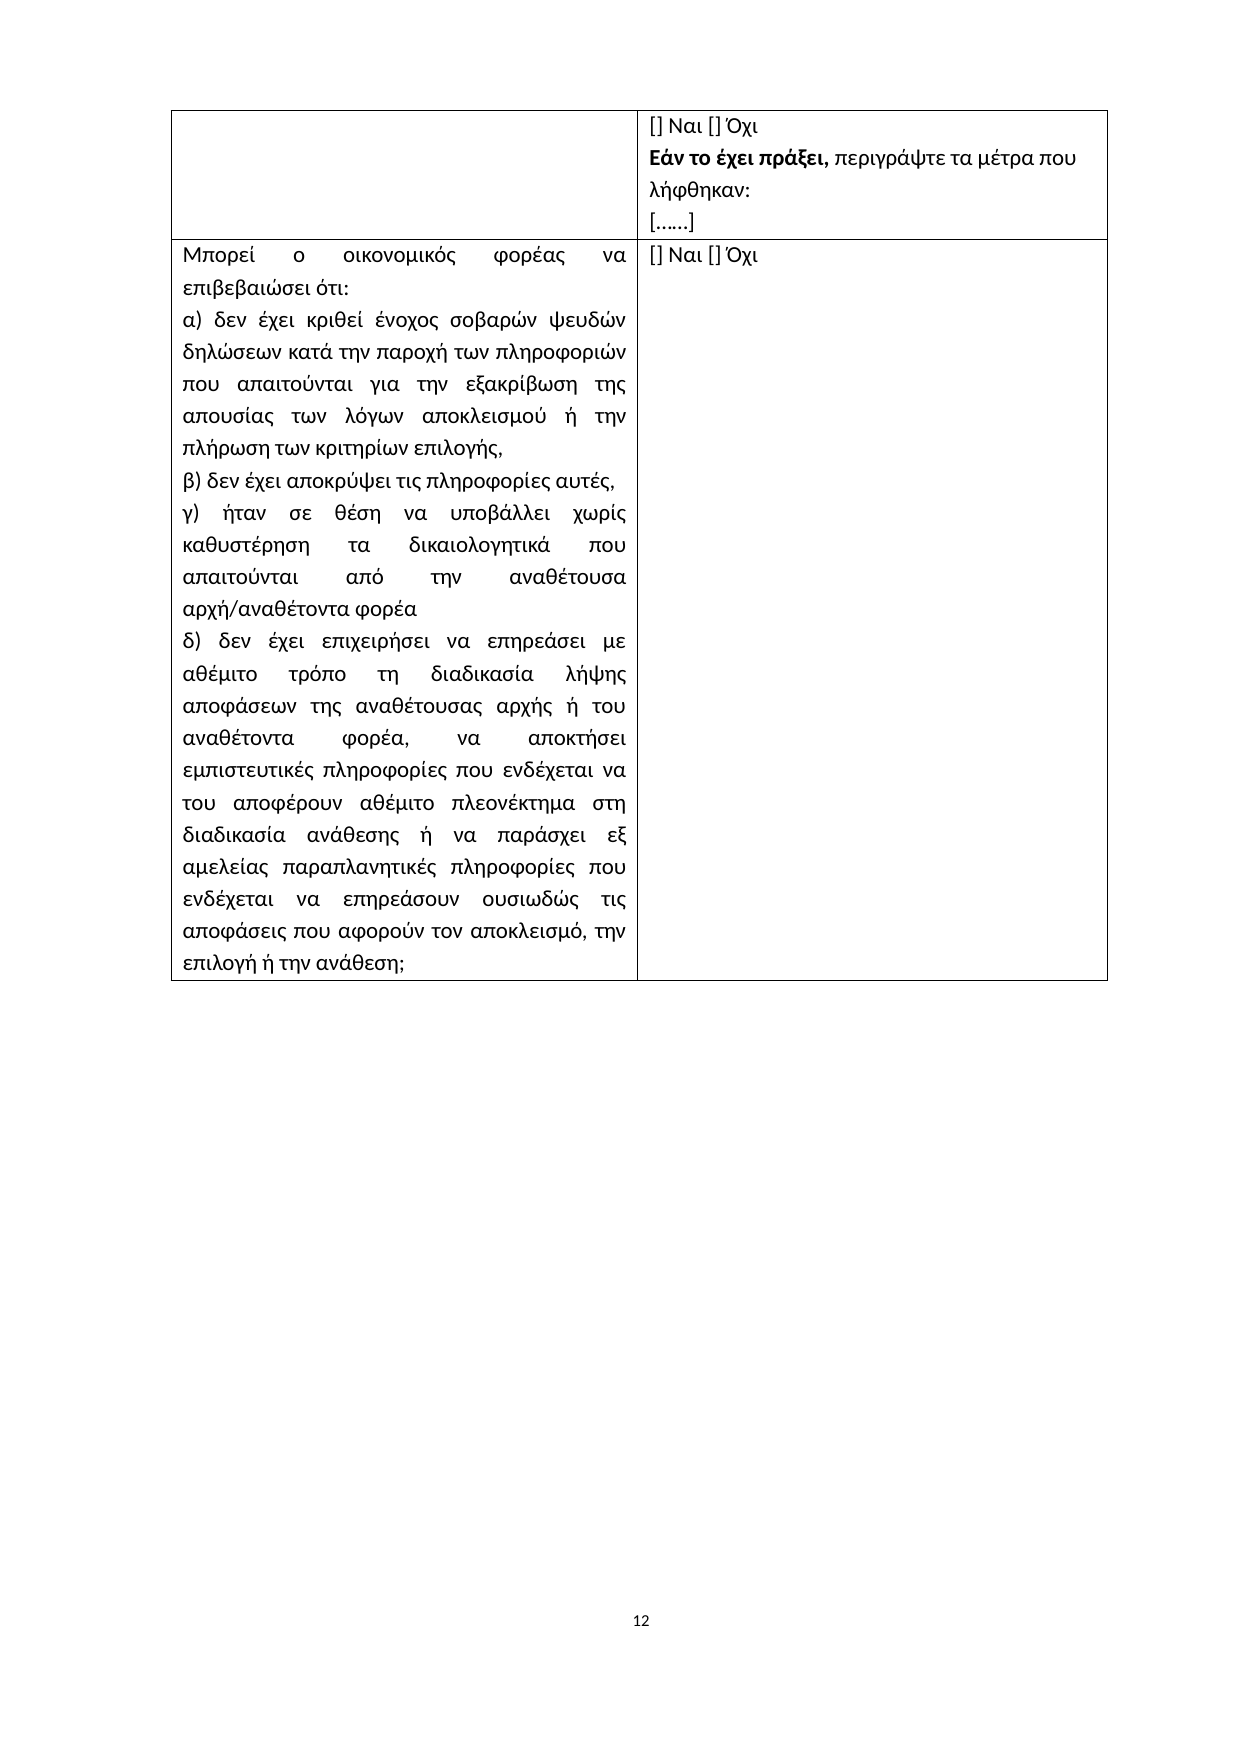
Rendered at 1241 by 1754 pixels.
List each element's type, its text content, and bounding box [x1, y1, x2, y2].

table_cell [] Ναι [] Όχι [638, 240, 1107, 980]
table_cell Μπορεί ο οικονομικός φορέας να επιβεβαιώσει ότι: α) δεν έχει κριθεί ένοχος σοβαρών ψευδών δηλώσεων κατά την παροχή των πληροφοριών που απαιτούνται για την εξακρίβωση της απουσίας των λόγων αποκλεισμού ή την πλήρωση των κριτηρίων επιλογής, β) δεν έχει αποκρύψει τις πληροφορίες αυτές, γ) ήταν σε θέση να υποβάλλει χωρίς καθυστέρηση τα δικαιολογητικά που απαιτούνται από την αναθέτουσα αρχή/αναθέτοντα φορέα δ) δεν έχει επιχειρήσει να επηρεάσει με αθέμιτο τρόπο τη διαδικασία λήψης αποφάσεων της αναθέτουσας αρχής ή του αναθέτοντα φορέα, να αποκτήσει εμπιστευτικές πληροφορίες που ενδέχεται να του αποφέρουν αθέμιτο πλεονέκτημα στη διαδικασία ανάθεσης ή να παράσχει εξ αμελείας παραπλανητικές πληροφορίες που ενδέχεται να επηρεάσουν ουσιωδώς τις αποφάσεις που αφορούν τον αποκλεισμό, την επιλογή ή την ανάθεση; [172, 240, 637, 980]
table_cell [638, 111, 1107, 239]
